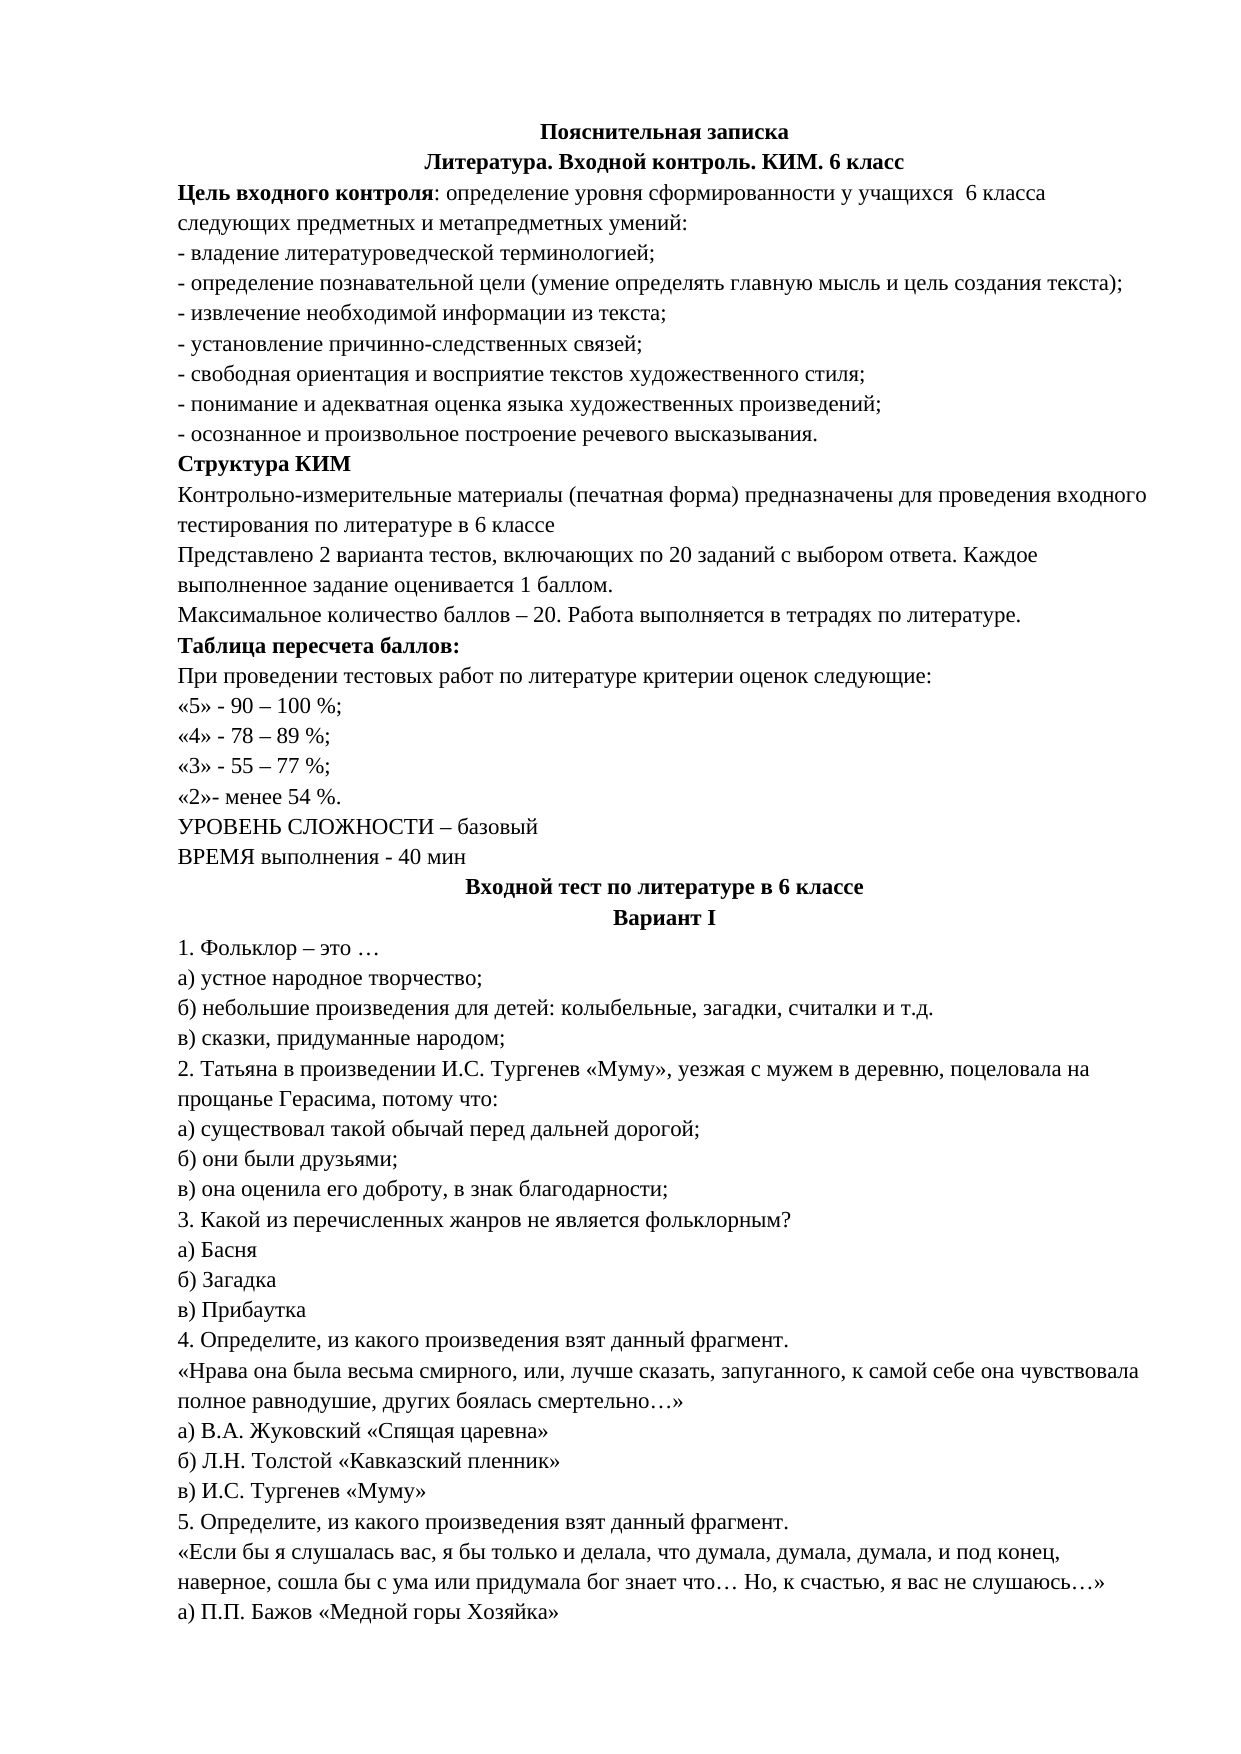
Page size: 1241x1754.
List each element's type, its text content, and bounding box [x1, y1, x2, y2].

text в) она оценила его доброту, в знак благодарности; [177, 1175, 1152, 1202]
text «Нрава она была весьма смирного, или, лучше сказать, запуганного, к самой себе она чувствовала полное равнодушие, других боялась смертельно…» [177, 1357, 1152, 1413]
text Контрольно-измерительные материалы (печатная форма) предназначены для проведения входного тестирования по литературе в 6 классе [177, 481, 1152, 537]
text 1. Фольклор – это … [177, 934, 1152, 960]
text - свободная ориентация и восприятие текстов художественного стиля; [177, 360, 1152, 386]
text ВРЕМЯ выполнения - 40 мин [177, 843, 1152, 869]
text б) Л.Н. Толстой «Кавказский пленник» [177, 1447, 1152, 1474]
text «2»- менее 54 %. [177, 783, 1152, 809]
text - определение познавательной цели (умение определять главную мысль и цель создания текста); [177, 269, 1152, 296]
text Представлено 2 варианта тестов, включающих по 20 заданий с выбором ответа. Каждое выполненное задание оценивается 1 баллом. [177, 541, 1152, 598]
text Таблица пересчета баллов: [177, 632, 1152, 658]
text а) устное народное творчество; [177, 964, 1152, 990]
text Структура КИМ [177, 450, 1152, 477]
text б) небольшие произведения для детей: колыбельные, загадки, считалки и т.д. [177, 994, 1152, 1021]
text в) И.С. Тургенев «Муму» [177, 1477, 1152, 1504]
text в) Прибаутка [177, 1296, 1152, 1323]
text а) П.П. Бажов «Медной горы Хозяйка» [177, 1598, 1152, 1625]
text 5. Определите, из какого произведения взят данный фрагмент. [177, 1508, 1152, 1534]
text б) они были друзьями; [177, 1145, 1152, 1172]
text «Если бы я слушалась вас, я бы только и делала, что думала, думала, думала, и под конец, наверное, сошла бы с ума или придумала бог знает что… Но, к счастью, я вас не слушаюсь…» [177, 1538, 1152, 1594]
text Максимальное количество баллов – 20. Работа выполняется в тетрадях по литературе. [177, 601, 1152, 628]
text Пояснительная записка [177, 118, 1152, 144]
text - установление причинно-следственных связей; [177, 329, 1152, 356]
text в) сказки, придуманные народом; [177, 1024, 1152, 1051]
text а) В.А. Жуковский «Спящая царевна» [177, 1417, 1152, 1443]
text - владение литературоведческой терминологией; [177, 239, 1152, 265]
text При проведении тестовых работ по литературе критерии оценок следующие: [177, 662, 1152, 688]
text Вариант I [177, 903, 1152, 930]
text - понимание и адекватная оценка языка художественных произведений; [177, 390, 1152, 416]
text б) Загадка [177, 1266, 1152, 1292]
text Литература. Входной контроль. КИМ. 6 класс [177, 148, 1152, 175]
text УРОВЕНЬ СЛОЖНОСТИ – базовый [177, 813, 1152, 839]
text - осознанное и произвольное построение речевого высказывания. [177, 420, 1152, 447]
text 3. Какой из перечисленных жанров не является фольклорным? [177, 1206, 1152, 1232]
text 2. Татьяна в произведении И.С. Тургенев «Муму», уезжая с мужем в деревню, поцеловала на прощанье Герасима, потому что: [177, 1054, 1152, 1111]
text «3» - 55 – 77 %; [177, 752, 1152, 779]
text 4. Определите, из какого произведения взят данный фрагмент. [177, 1326, 1152, 1353]
text Цель входного контроля: определение уровня сформированности у учащихся 6 класса следующих предметных и метапредметных умений: [177, 178, 1152, 235]
text «4» - 78 – 89 %; [177, 722, 1152, 749]
text а) существовал такой обычай перед дальней дорогой; [177, 1115, 1152, 1141]
text «5» - 90 – 100 %; [177, 692, 1152, 718]
text а) Басня [177, 1236, 1152, 1262]
text - извлечение необходимой информации из текста; [177, 299, 1152, 326]
text Входной тест по литературе в 6 классе [177, 873, 1152, 900]
